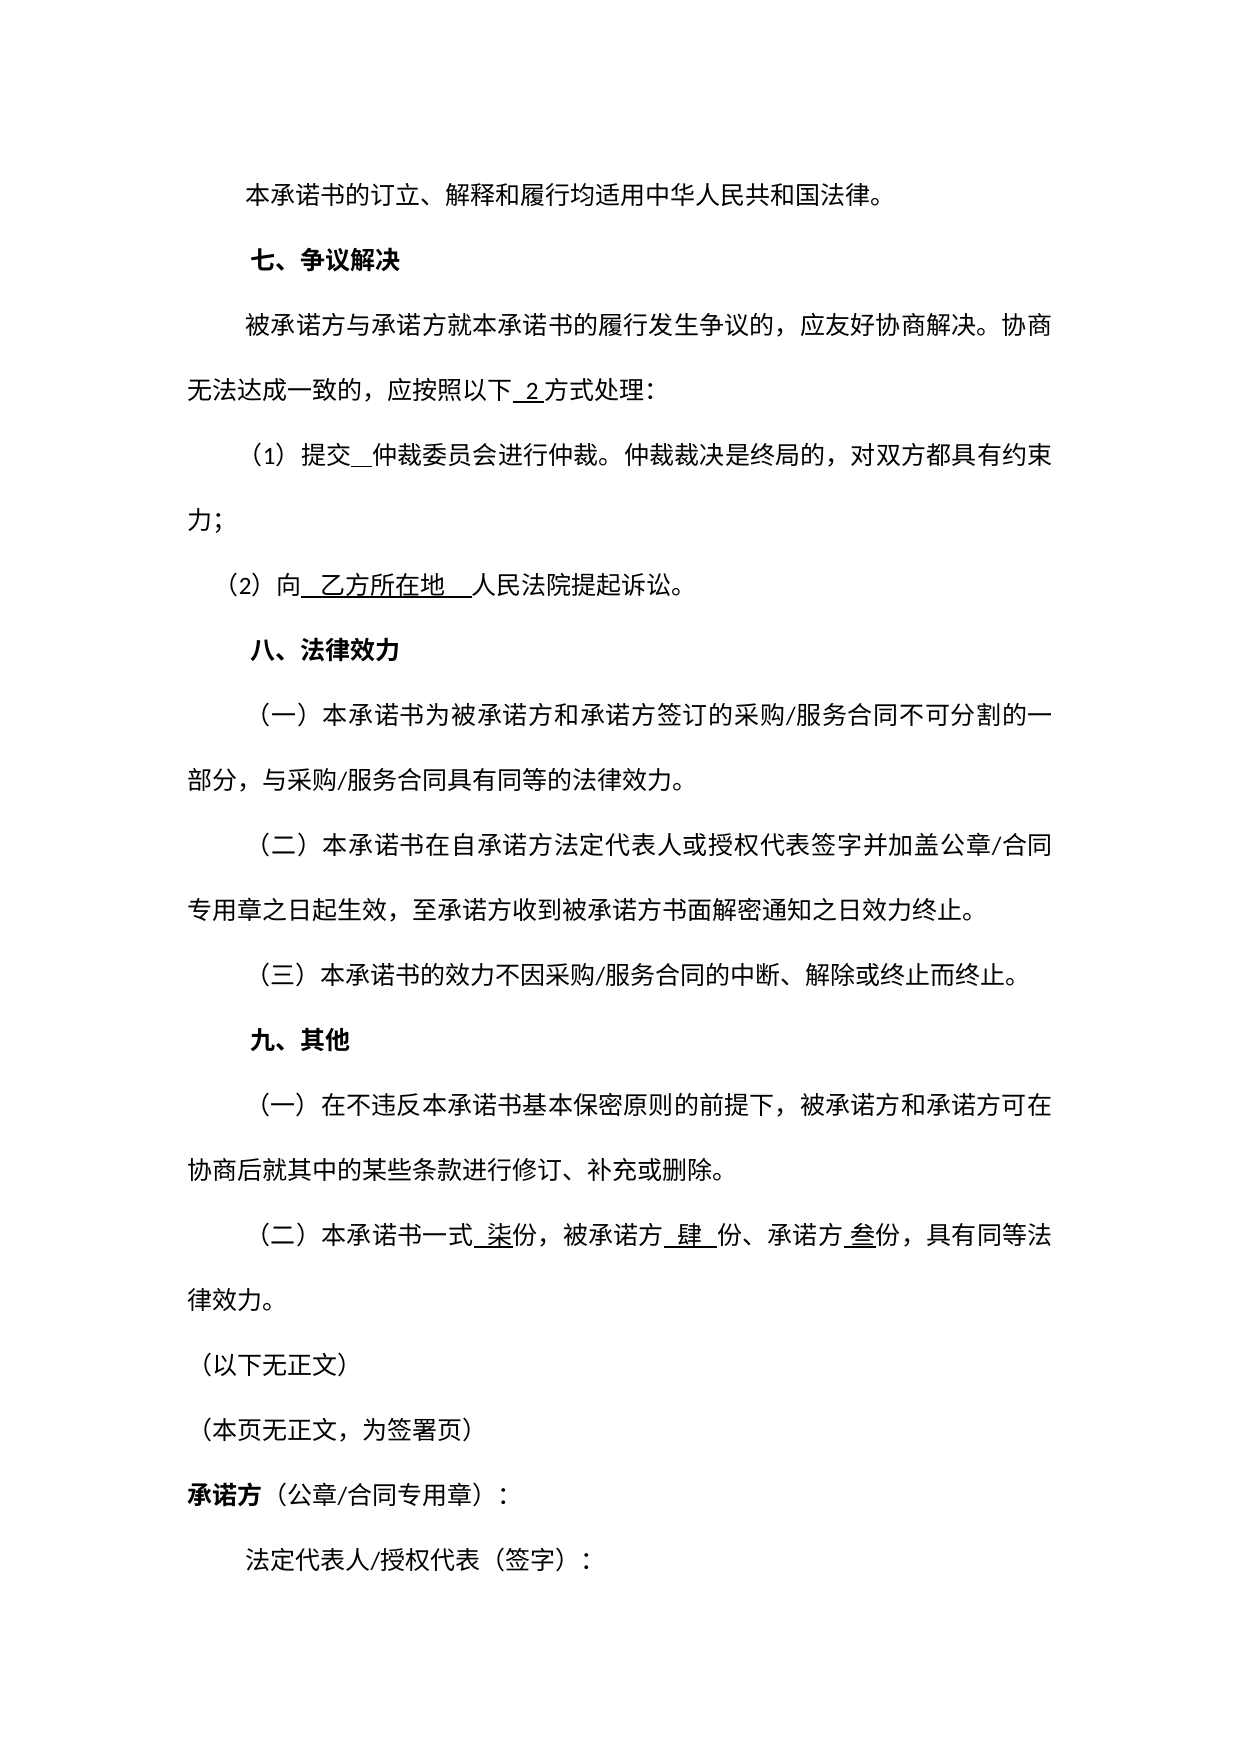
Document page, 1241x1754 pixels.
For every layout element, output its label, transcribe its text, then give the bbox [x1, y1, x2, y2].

text 承诺方（公章/合同专用章）： [187, 1462, 1053, 1527]
text 法定代表人/授权代表（签字）： [187, 1527, 1053, 1592]
text 八、法律效力 [187, 617, 1053, 682]
text （一）在不违反本承诺书基本保密原则的前提下，被承诺方和承诺方可在协商后就其中的某些条款进行修订、补充或删除。 [187, 1072, 1053, 1202]
text 七、争议解决 [187, 227, 1053, 292]
text （2）向 乙方所在地 人民法院提起诉讼。 [187, 552, 1053, 617]
text （三）本承诺书的效力不因采购/服务合同的中断、解除或终止而终止。 [187, 942, 1053, 1007]
text 本承诺书的订立、解释和履行均适用中华人民共和国法律。 [187, 162, 1053, 227]
text （二）本承诺书在自承诺方法定代表人或授权代表签字并加盖公章/合同专用章之日起生效，至承诺方收到被承诺方书面解密通知之日效力终止。 [187, 812, 1053, 942]
text （二）本承诺书一式 柒份，被承诺方 肆 份、承诺方 叁份，具有同等法律效力。 [187, 1202, 1053, 1332]
text （以下无正文） [187, 1332, 1053, 1397]
text （1）提交 仲裁委员会进行仲裁。仲裁裁决是终局的，对双方都具有约束力； [187, 422, 1053, 552]
text 被承诺方与承诺方就本承诺书的履行发生争议的，应友好协商解决。协商无法达成一致的，应按照以下 2 方式处理： [187, 292, 1053, 422]
text （本页无正文，为签署页） [187, 1397, 1053, 1462]
text 九、其他 [187, 1007, 1053, 1072]
text （一）本承诺书为被承诺方和承诺方签订的采购/服务合同不可分割的一部分，与采购/服务合同具有同等的法律效力。 [187, 682, 1053, 812]
